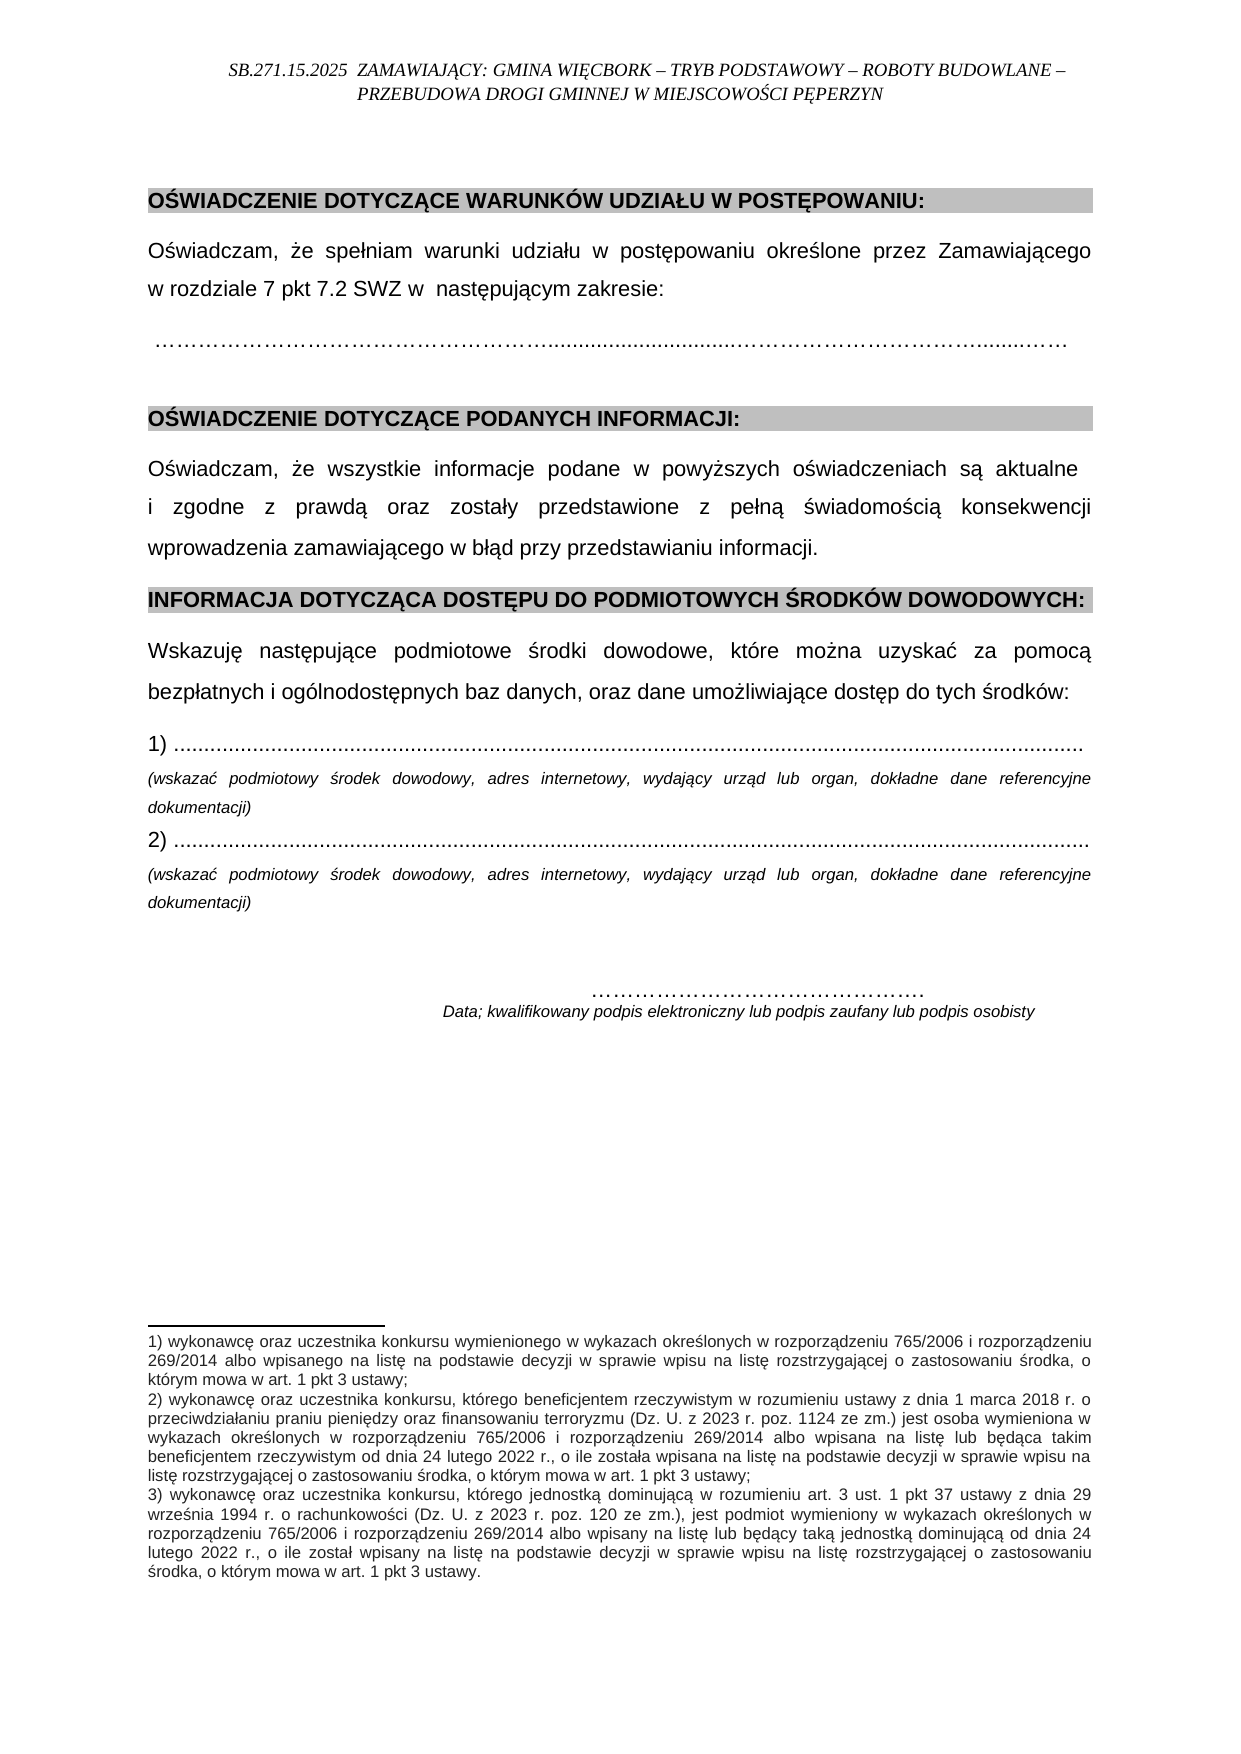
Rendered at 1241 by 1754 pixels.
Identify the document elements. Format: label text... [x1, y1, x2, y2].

text OŚWIADCZENIE DOTYCZĄCE PODANYCH INFORMACJI: [148, 406, 1093, 431]
text Data; kwalifikowany podpis elektroniczny lub podpis zaufany lub podpis osobisty [148, 1002, 1093, 1021]
text 2) ....................................................................................................................................................... [148, 827, 1093, 852]
text ………………………………………. [148, 976, 1093, 1002]
text OŚWIADCZENIE DOTYCZĄCE WARUNKÓW UDZIAŁU W POSTĘPOWANIU: [148, 188, 1093, 213]
text (wskazać podmiotowy środek dowodowy, adres internetowy, wydający urząd lub organ, dokładne dane referencyjne dokumentacji) [148, 864, 1093, 912]
text Oświadczam, że spełniam warunki udziału w postępowaniu określone przez Zamawiającego w rozdziale 7 pkt 7.2 SWZ w następującym zakresie: [148, 238, 1093, 301]
text ………………………………………………...............................……………………………........…… [148, 327, 1093, 352]
text (wskazać podmiotowy środek dowodowy, adres internetowy, wydający urząd lub organ, dokładne dane referencyjne dokumentacji) [148, 769, 1093, 817]
text INFORMACJA DOTYCZĄCA DOSTĘPU DO PODMIOTOWYCH ŚRODKÓW DOWODOWYCH: [148, 587, 1093, 613]
text 1) ...................................................................................................................................................... [148, 731, 1093, 757]
text Wskazuję następujące podmiotowe środki dowodowe, które można uzyskać za pomocą bezpłatnych i ogólnodostępnych baz danych, oraz dane umożliwiające dostęp do tych środków: [148, 638, 1093, 705]
text Oświadczam, że wszystkie informacje podane w powyższych oświadczeniach są aktualne i zgodne z prawdą oraz zostały przedstawione z pełną świadomością konsekwencji wprowadzenia zamawiającego w błąd przy przedstawianiu informacji. [148, 456, 1093, 561]
